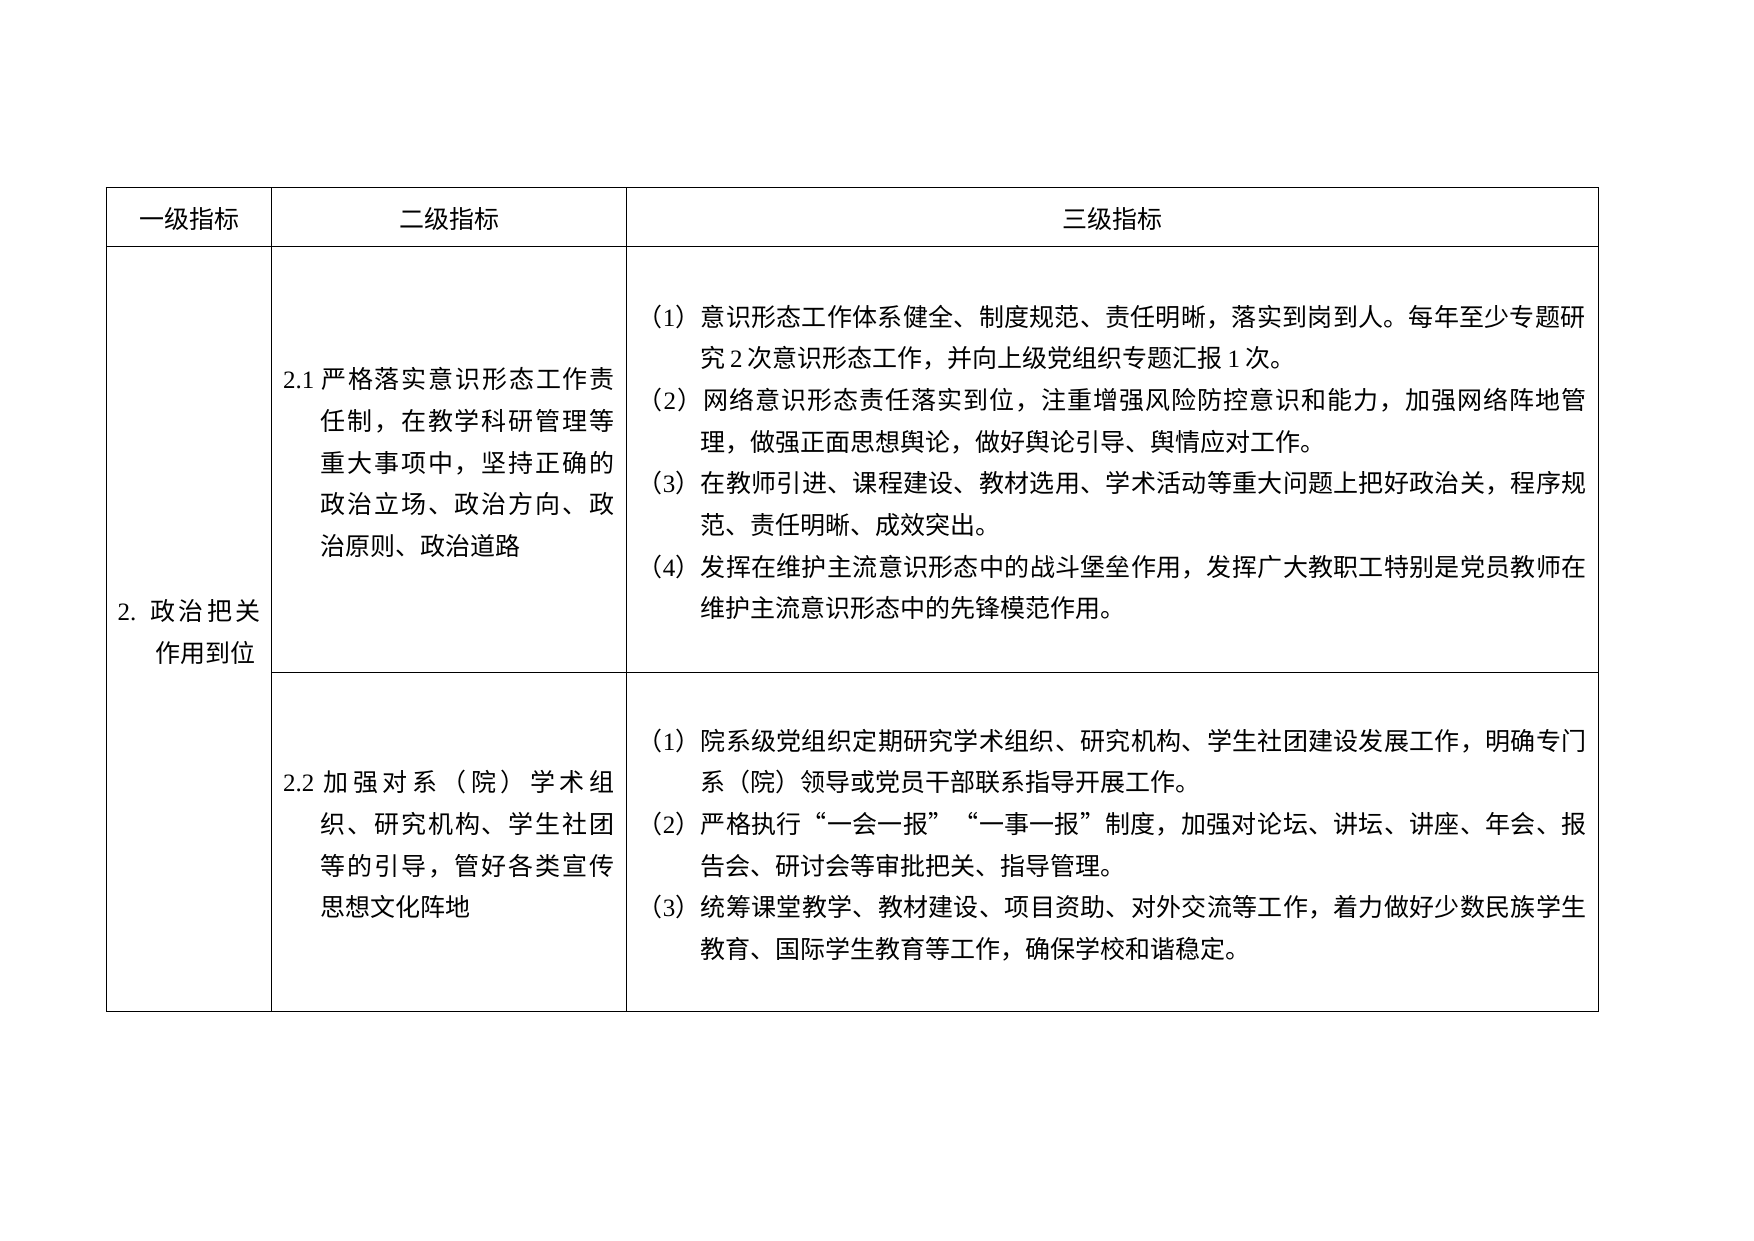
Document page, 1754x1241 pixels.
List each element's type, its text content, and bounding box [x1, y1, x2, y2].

table_cell （1）院系级党组织定期研究学术组织、研究机构、学生社团建设发展工作，明确专门系（院）领导或党员干部联系指导开展工作。 （2）严格执行“一会一报”“一事一报”制度，加强对论坛、讲坛、讲座、年会、报告会、研讨会等审批把关、指导管理。 （3）统筹课堂教学、教材建设、项目资助、对外交流等工作，着力做好少数民族学生教育、国际学生教育等工作，确保学校和谐稳定。 [627, 673, 1598, 1011]
table_cell 二级指标 [272, 188, 626, 246]
table_cell 2.1严格落实意识形态工作责任制，在教学科研管理等重大事项中，坚持正确的政治立场、政治方向、政治原则、政治道路 [272, 247, 626, 672]
table_cell 2. 政治把关作用到位 [107, 247, 271, 1011]
table_cell （1）意识形态工作体系健全、制度规范、责任明晰，落实到岗到人。每年至少专题研究2次意识形态工作，并向上级党组织专题汇报1次。 （2）网络意识形态责任落实到位，注重增强风险防控意识和能力，加强网络阵地管理，做强正面思想舆论，做好舆论引导、舆情应对工作。 （3）在教师引进、课程建设、教材选用、学术活动等重大问题上把好政治关，程序规范、责任明晰、成效突出。 （4）发挥在维护主流意识形态中的战斗堡垒作用，发挥广大教职工特别是党员教师在维护主流意识形态中的先锋模范作用。 [627, 247, 1598, 672]
table_cell 一级指标 [107, 188, 271, 246]
table_cell 三级指标 [627, 188, 1598, 246]
table_cell 2.2加强对系（院）学术组织、研究机构、学生社团等的引导，管好各类宣传思想文化阵地 [272, 673, 626, 1011]
